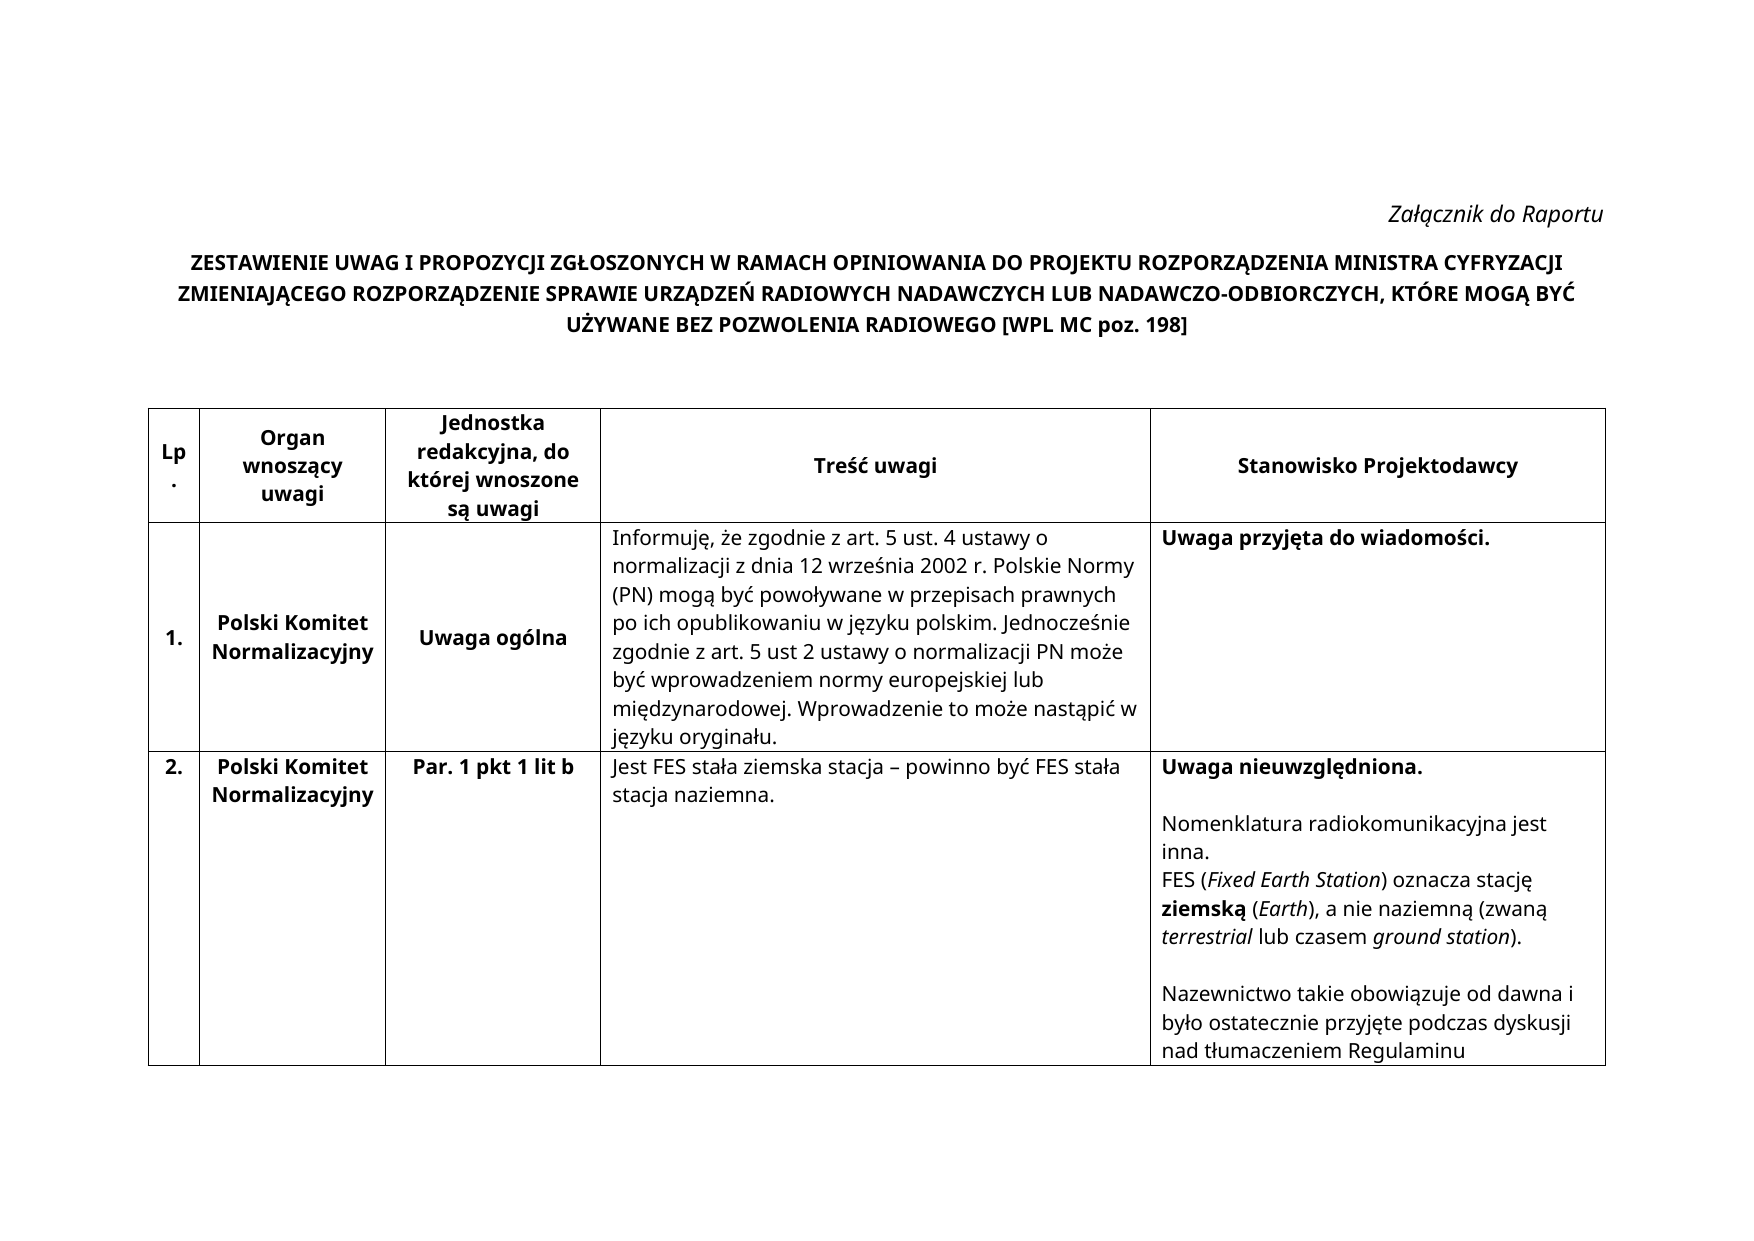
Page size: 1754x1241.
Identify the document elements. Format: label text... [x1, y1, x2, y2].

table_cell Polski Komitet Normalizacyjny [200, 523, 385, 751]
table_header Lp. [149, 409, 199, 522]
table_header Jednostka redakcyjna, do której wnoszone są uwagi [386, 409, 600, 522]
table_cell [1151, 752, 1605, 1064]
table_cell Par. 1 pkt 1 lit b [386, 752, 600, 1064]
table_header Organ wnoszący uwagi [200, 409, 385, 522]
text ZESTAWIENIE UWAG I PROPOZYCJI ZGŁOSZONYCH W RAMACH OPINIOWANIA DO PROJEKTU ROZPORZĄDZENIA MINISTRA CYFRYZACJI ZMIENIAJĄCEGO ROZPORZĄDZENIE SPRAWIE URZĄDZEŃ RADIOWYCH NADAWCZYCH LUB NADAWCZO-ODBIORCZYCH, KTÓRE MOGĄ BYĆ UŻYWANE BEZ POZWOLENIA RADIOWEGO [WPL MC poz. 198] [148, 248, 1606, 338]
table_cell Uwaga ogólna [386, 523, 600, 751]
table_header Stanowisko Projektodawcy [1151, 409, 1605, 522]
table_cell 1. [149, 523, 199, 751]
table_cell Uwaga przyjęta do wiadomości. [1151, 523, 1605, 751]
table_cell Informuję, że zgodnie z art. 5 ust. 4 ustawy o normalizacji z dnia 12 września 2002 r. Polskie Normy (PN) mogą być powoływane w przepisach prawnych po ich opublikowaniu w języku polskim. Jednocześnie zgodnie z art. 5 ust 2 ustawy o normalizacji PN może być wprowadzeniem normy europejskiej lub międzynarodowej. Wprowadzenie to może nastąpić w języku oryginału. [601, 523, 1150, 751]
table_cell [601, 752, 1150, 1064]
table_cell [200, 752, 385, 1064]
table_header Treść uwagi [601, 409, 1150, 522]
table_cell 2. [149, 752, 199, 1064]
text Załącznik do Raportu [148, 198, 1606, 229]
